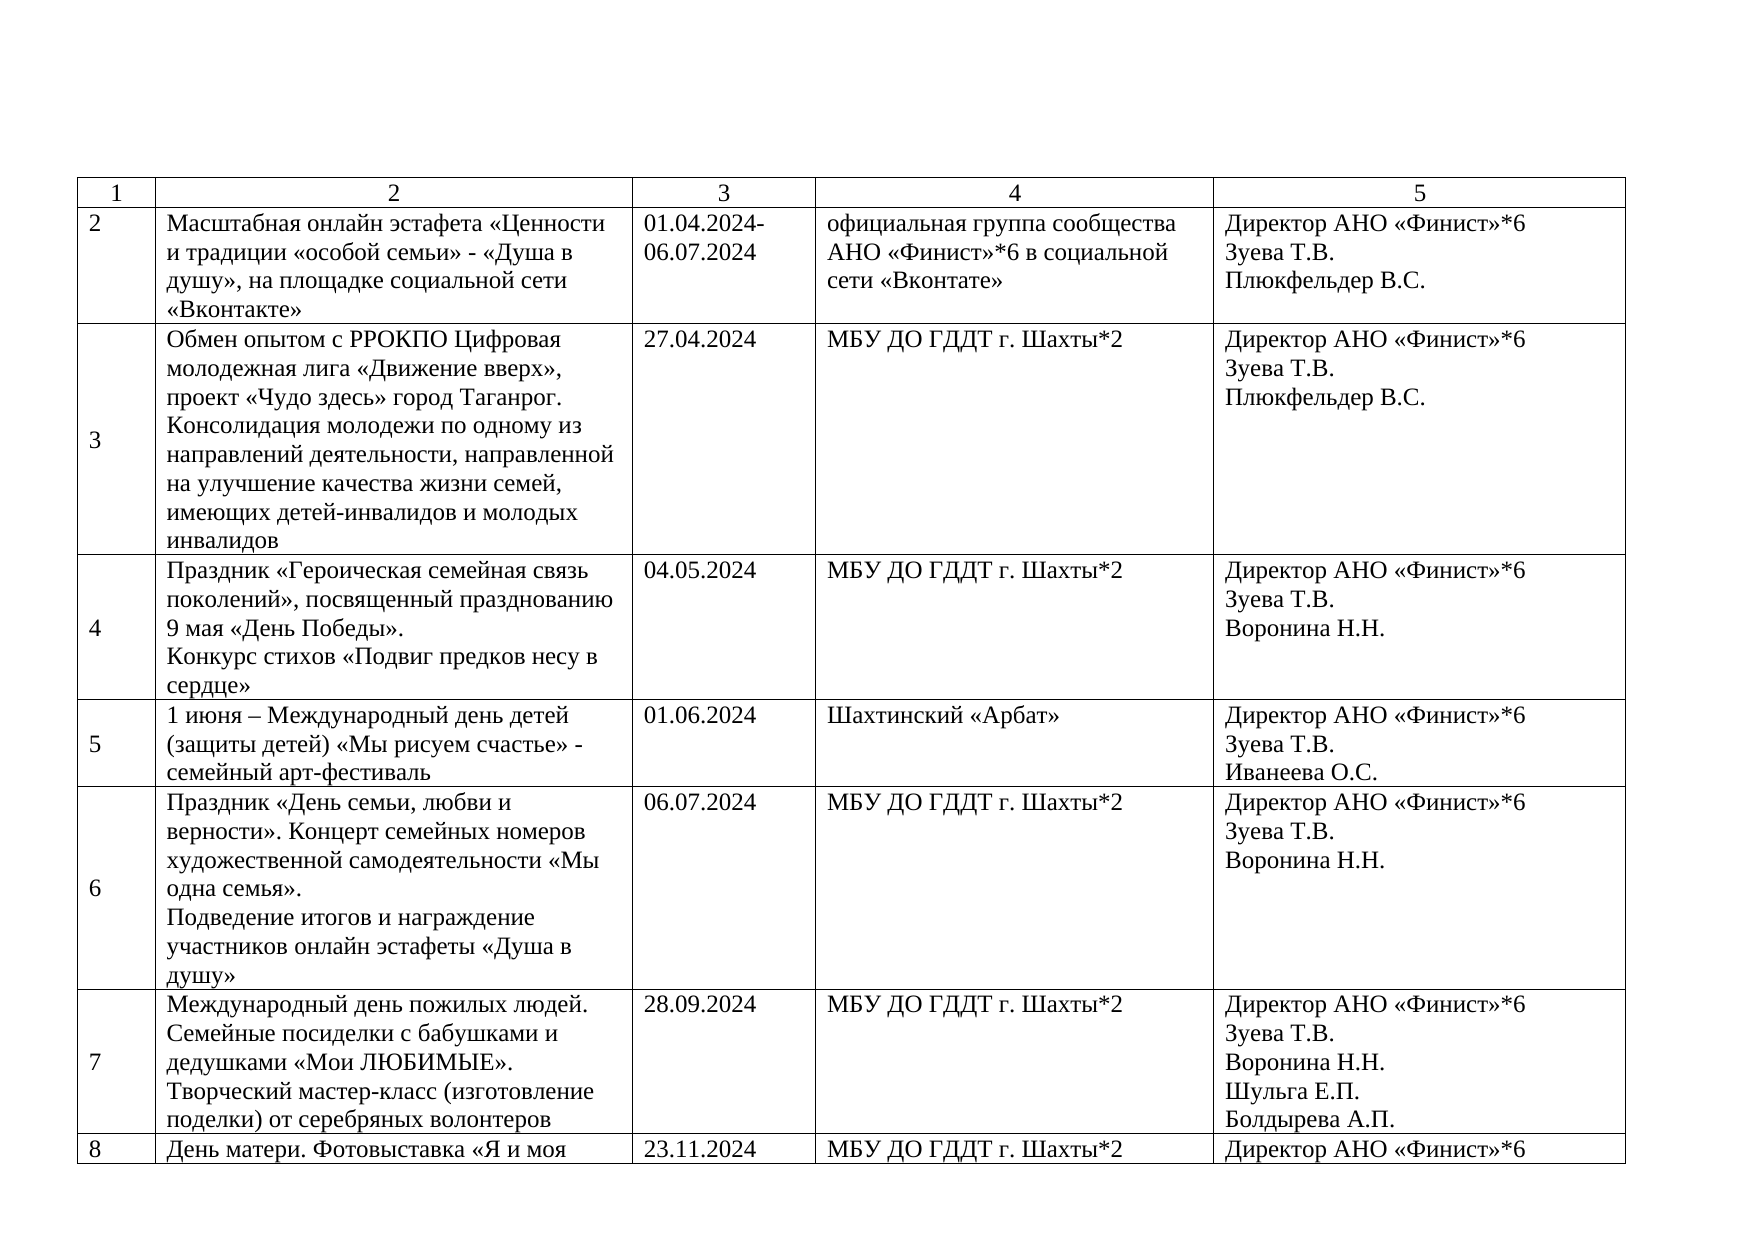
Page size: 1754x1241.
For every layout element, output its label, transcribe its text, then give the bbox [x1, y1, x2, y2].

table_cell 7 [78, 990, 155, 1133]
table_cell 01.04.2024-06.07.2024 [633, 208, 815, 323]
table_cell Директор АНО «Финист»*6 Зуева Т.В. Иванеева О.С. [1214, 700, 1625, 786]
table_cell Праздник «Героическая семейная связь поколений», посвященный празднованию 9 мая «День Победы». Конкурс стихов «Подвиг предков несу в сердце» [156, 555, 632, 699]
table_cell Международный день пожилых людей. Семейные посиделки с бабушками и дедушками «Мои ЛЮБИМЫЕ». Творческий мастер-класс (изготовление поделки) от серебряных волонтеров [156, 990, 632, 1133]
table_cell Масштабная онлайн эстафета «Ценности и традиции «особой семьи» - «Душа в душу», на площадке социальной сети «Вконтакте» [156, 208, 632, 323]
table_cell Директор АНО «Финист»*6 Зуева Т.В. Воронина Н.Н. [1214, 555, 1625, 699]
table_cell 06.07.2024 [633, 787, 815, 988]
table_header 2 [156, 178, 632, 207]
table_cell 28.09.2024 [633, 990, 815, 1133]
table_cell 6 [78, 787, 155, 988]
table_cell Обмен опытом с РРОКПО Цифровая молодежная лига «Движение вверх», проект «Чудо здесь» город Таганрог. Консолидация молодежи по одному из направлений деятельности, направленной на улучшение качества жизни семей, имеющих детей-инвалидов и молодых инвалидов [156, 324, 632, 554]
table_cell 2 [78, 208, 155, 323]
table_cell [1214, 1134, 1625, 1163]
table_cell 27.04.2024 [633, 324, 815, 554]
table_cell Праздник «День семьи, любви и верности». Концерт семейных номеров художественной самодеятельности «Мы одна семья». Подведение итогов и награждение участников онлайн эстафеты «Душа в душу» [156, 787, 632, 988]
table_header 1 [78, 178, 155, 207]
table_cell МБУ ДО ГДДТ г. Шахты*2 [816, 324, 1213, 554]
table_header 4 [816, 178, 1213, 207]
table_cell 23.11.2024 [633, 1134, 815, 1163]
table_cell Шахтинский «Арбат» [816, 700, 1213, 786]
table_cell Директор АНО «Финист»*6 Зуева Т.В. Плюкфельдер В.С. [1214, 324, 1625, 554]
table_cell Директор АНО «Финист»*6 Зуева Т.В. Воронина Н.Н. Шульга Е.П. Болдырева А.П. [1214, 990, 1625, 1133]
table_cell 1 июня – Международный день детей (защиты детей) «Мы рисуем счастье» - семейный арт-фестиваль [156, 700, 632, 786]
table_cell МБУ ДО ГДДТ г. Шахты*2 [816, 787, 1213, 988]
table_cell МБУ ДО ГДДТ г. Шахты*2 [816, 990, 1213, 1133]
table_cell 01.06.2024 [633, 700, 815, 786]
table_cell 3 [78, 324, 155, 554]
table_cell официальная группа сообщества АНО «Финист»*6 в социальной сети «Вконтате» [816, 208, 1213, 323]
table_cell 4 [78, 555, 155, 699]
table_cell 04.05.2024 [633, 555, 815, 699]
table_header 5 [1214, 178, 1625, 207]
table_cell МБУ ДО ГДДТ г. Шахты*2 [816, 555, 1213, 699]
table_cell 8 [78, 1134, 155, 1163]
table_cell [1214, 208, 1625, 323]
table_cell Директор АНО «Финист»*6 Зуева Т.В. Воронина Н.Н. [1214, 787, 1625, 988]
table_cell 5 [78, 700, 155, 786]
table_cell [156, 1134, 632, 1163]
table_header 3 [633, 178, 815, 207]
table_cell МБУ ДО ГДДТ г. Шахты*2 [816, 1134, 1213, 1163]
